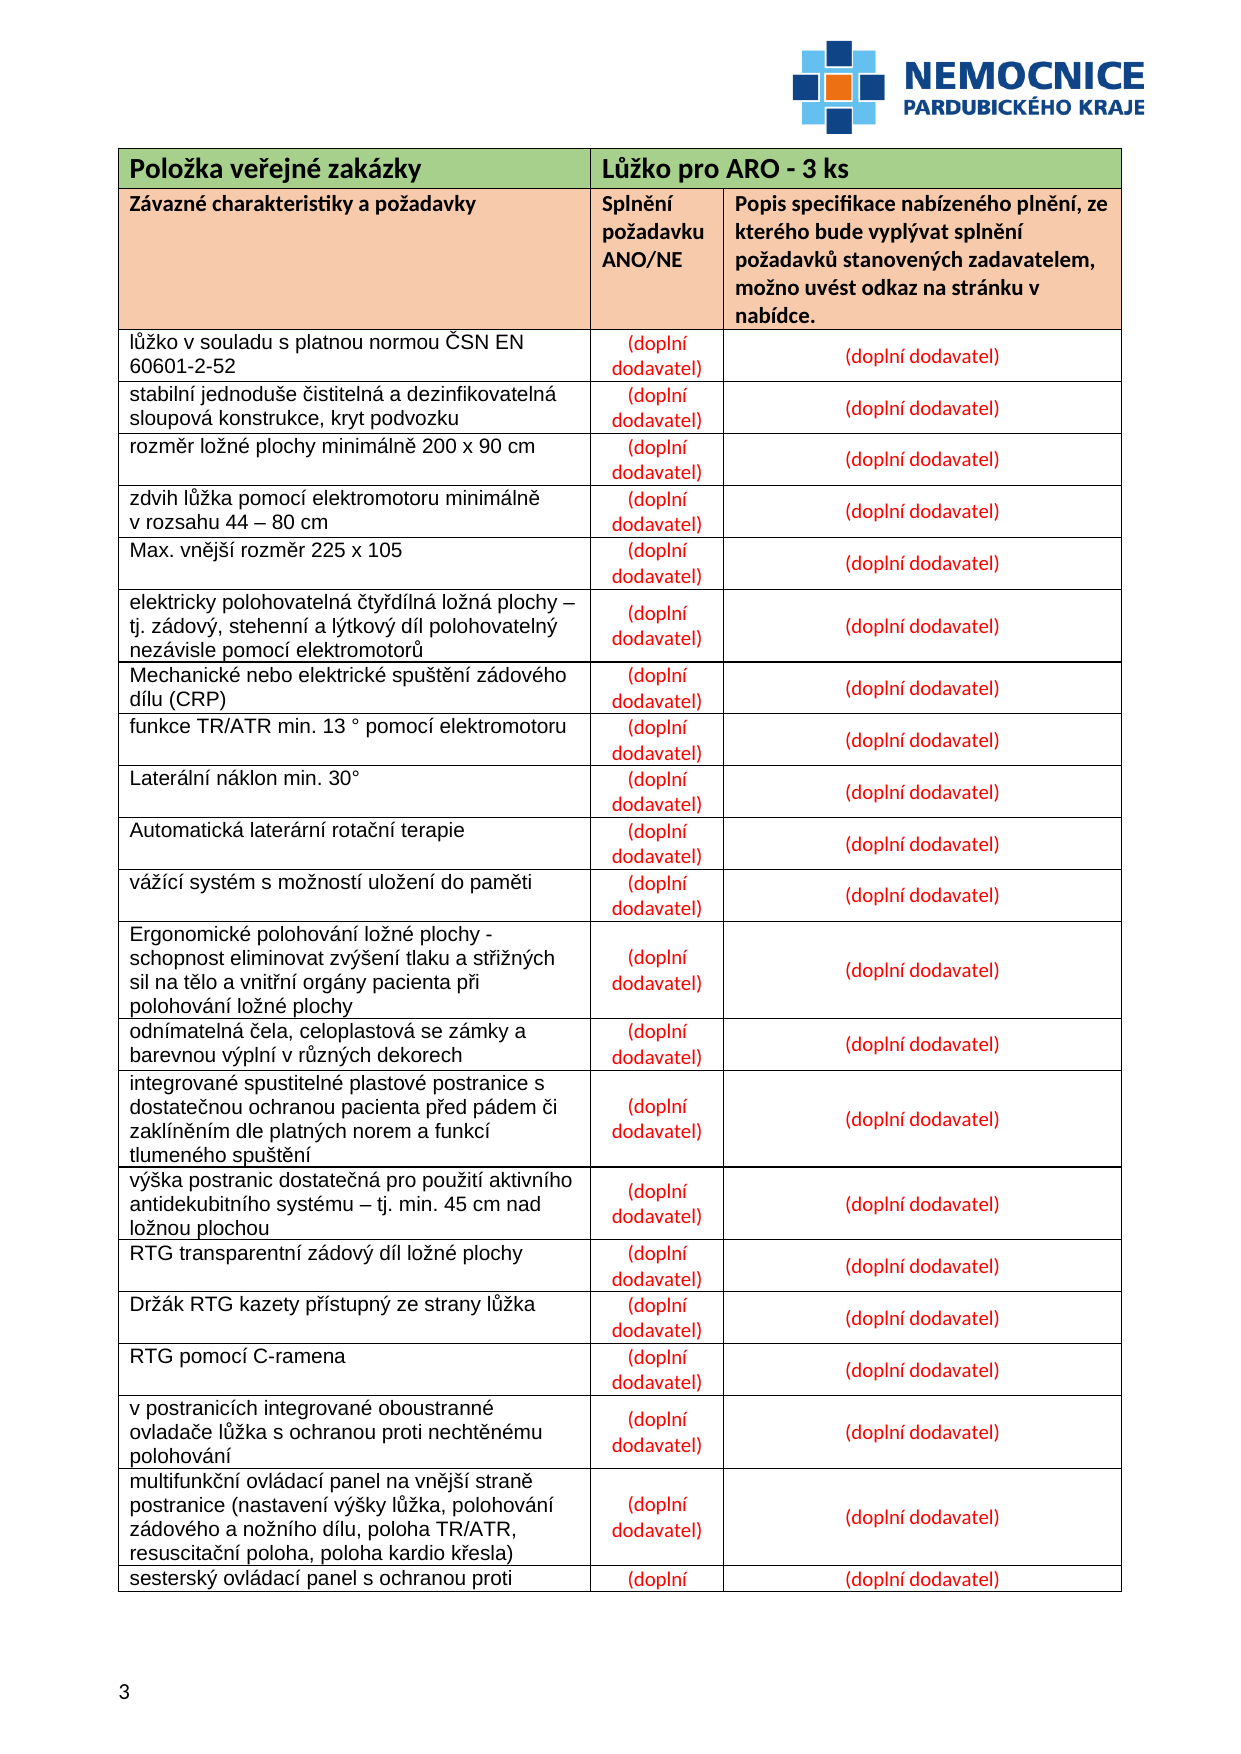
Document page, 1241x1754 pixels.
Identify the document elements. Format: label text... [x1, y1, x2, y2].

table_cell Mechanické nebo elektrické spuštění zádového dílu (CRP) [119, 663, 590, 713]
table_cell (doplní dodavatel) [724, 330, 1121, 381]
table_cell (doplní dodavatel) [591, 663, 723, 713]
table_cell (doplní dodavatel) [724, 1168, 1121, 1239]
table_cell odnímatelná čela, celoplastová se zámky a barevnou výplní v různých dekorech [119, 1019, 590, 1069]
table_cell Automatická laterární rotační terapie [119, 818, 590, 869]
table_cell (doplní dodavatel) [591, 434, 723, 485]
table_cell (doplní dodavatel) [591, 922, 723, 1018]
table_cell (doplní dodavatel) [724, 1240, 1121, 1291]
table_cell (doplní dodavatel) [591, 382, 723, 433]
table_cell (doplní dodavatel) [591, 870, 723, 921]
table_cell (doplní dodavatel) [724, 1469, 1121, 1565]
table_cell vážící systém s možností uložení do paměti [119, 870, 590, 921]
table_cell RTG transparentní zádový díl ložné plochy [119, 1240, 590, 1291]
table_cell stabilní jednoduše čistitelná a dezinfikovatelná sloupová konstrukce, kryt podvozku [119, 382, 590, 433]
table_cell (doplní dodavatel) [591, 1071, 723, 1166]
table_cell (doplní dodavatel) [724, 870, 1121, 921]
table_cell (doplní dodavatel) [724, 590, 1121, 661]
table_cell (doplní dodavatel) [591, 486, 723, 537]
table_cell (doplní dodavatel) [591, 1168, 723, 1239]
table_cell (doplní dodavatel) [724, 382, 1121, 433]
table_cell Popis specifikace nabízeného plnění, ze kterého bude vyplývat splnění požadavků stanovených zadavatelem, možno uvést odkaz na stránku v nabídce. [724, 189, 1121, 329]
table_cell Držák RTG kazety přístupný ze strany lůžka [119, 1292, 590, 1343]
table_cell (doplní dodavatel) [724, 714, 1121, 765]
table_cell (doplní dodavatel) [724, 922, 1121, 1018]
table_cell výška postranic dostatečná pro použití aktivního antidekubitního systému – tj. min. 45 cm nad ložnou plochou [119, 1168, 590, 1239]
table_cell zdvih lůžka pomocí elektromotoru minimálně v rozsahu 44 – 80 cm [119, 486, 590, 537]
table_cell (doplní dodavatel) [724, 1071, 1121, 1166]
table_cell (doplní dodavatel) [591, 714, 723, 765]
table_cell (doplní dodavatel) [591, 538, 723, 588]
table_cell v postranicích integrované oboustranné ovladače lůžka s ochranou proti nechtěnému polohování [119, 1396, 590, 1468]
table_cell rozměr ložné plochy minimálně 200 x 90 cm [119, 434, 590, 485]
table_cell Závazné charakteristiky a požadavky [119, 189, 590, 329]
table_cell funkce TR/ATR min. 13 ° pomocí elektromotoru [119, 714, 590, 765]
table_cell Laterální náklon min. 30° [119, 766, 590, 817]
table_cell (doplní dodavatel) [591, 1292, 723, 1343]
table_cell (doplní dodavatel) [724, 434, 1121, 485]
picture [791, 39, 1145, 135]
table_cell (doplní dodavatel) [724, 1566, 1121, 1591]
table_cell elektricky polohovatelná čtyřdílná ložná plochy – tj. zádový, stehenní a lýtkový díl polohovatelný nezávisle pomocí elektromotorů [119, 590, 590, 661]
table_cell integrované spustitelné plastové postranice s dostatečnou ochranou pacienta před pádem či zaklíněním dle platných norem a funkcí tlumeného spuštění [119, 1071, 590, 1166]
table_cell (doplní dodavatel) [591, 1566, 723, 1591]
table_cell (doplní dodavatel) [591, 1396, 723, 1468]
table_cell (doplní dodavatel) [724, 1292, 1121, 1343]
table_cell RTG pomocí C-ramena [119, 1344, 590, 1395]
table_cell (doplní dodavatel) [591, 1469, 723, 1565]
table_cell (doplní dodavatel) [724, 486, 1121, 537]
table_cell (doplní dodavatel) [591, 818, 723, 869]
table_cell (doplní dodavatel) [724, 766, 1121, 817]
table_cell (doplní dodavatel) [591, 1240, 723, 1291]
table_cell Splnění požadavku ANO/NE [591, 189, 723, 329]
table_cell (doplní dodavatel) [591, 590, 723, 661]
table_cell Ergonomické polohování ložné plochy - schopnost eliminovat zvýšení tlaku a střižných sil na tělo a vnitřní orgány pacienta při polohování ložné plochy [119, 922, 590, 1018]
table_cell multifunkční ovládací panel na vnější straně postranice (nastavení výšky lůžka, polohování zádového a nožního dílu, poloha TR/ATR, resuscitační poloha, poloha kardio křesla) [119, 1469, 590, 1565]
table_cell (doplní dodavatel) [724, 538, 1121, 588]
table_header Lůžko pro ARO - 3 ks [591, 149, 1121, 188]
table_cell (doplní dodavatel) [591, 1019, 723, 1069]
table_cell (doplní dodavatel) [724, 1344, 1121, 1395]
table_cell (doplní dodavatel) [724, 1396, 1121, 1468]
table_cell lůžko v souladu s platnou normou ČSN EN 60601-2-52 [119, 330, 590, 381]
table_cell (doplní dodavatel) [591, 766, 723, 817]
table_cell (doplní dodavatel) [591, 330, 723, 381]
table_cell (doplní dodavatel) [724, 1019, 1121, 1069]
table_cell Max. vnější rozměr 225 x 105 [119, 538, 590, 588]
table_cell (doplní dodavatel) [591, 1344, 723, 1395]
table_cell (doplní dodavatel) [724, 818, 1121, 869]
table_cell (doplní dodavatel) [724, 663, 1121, 713]
table_header Položka veřejné zakázky [119, 149, 590, 188]
